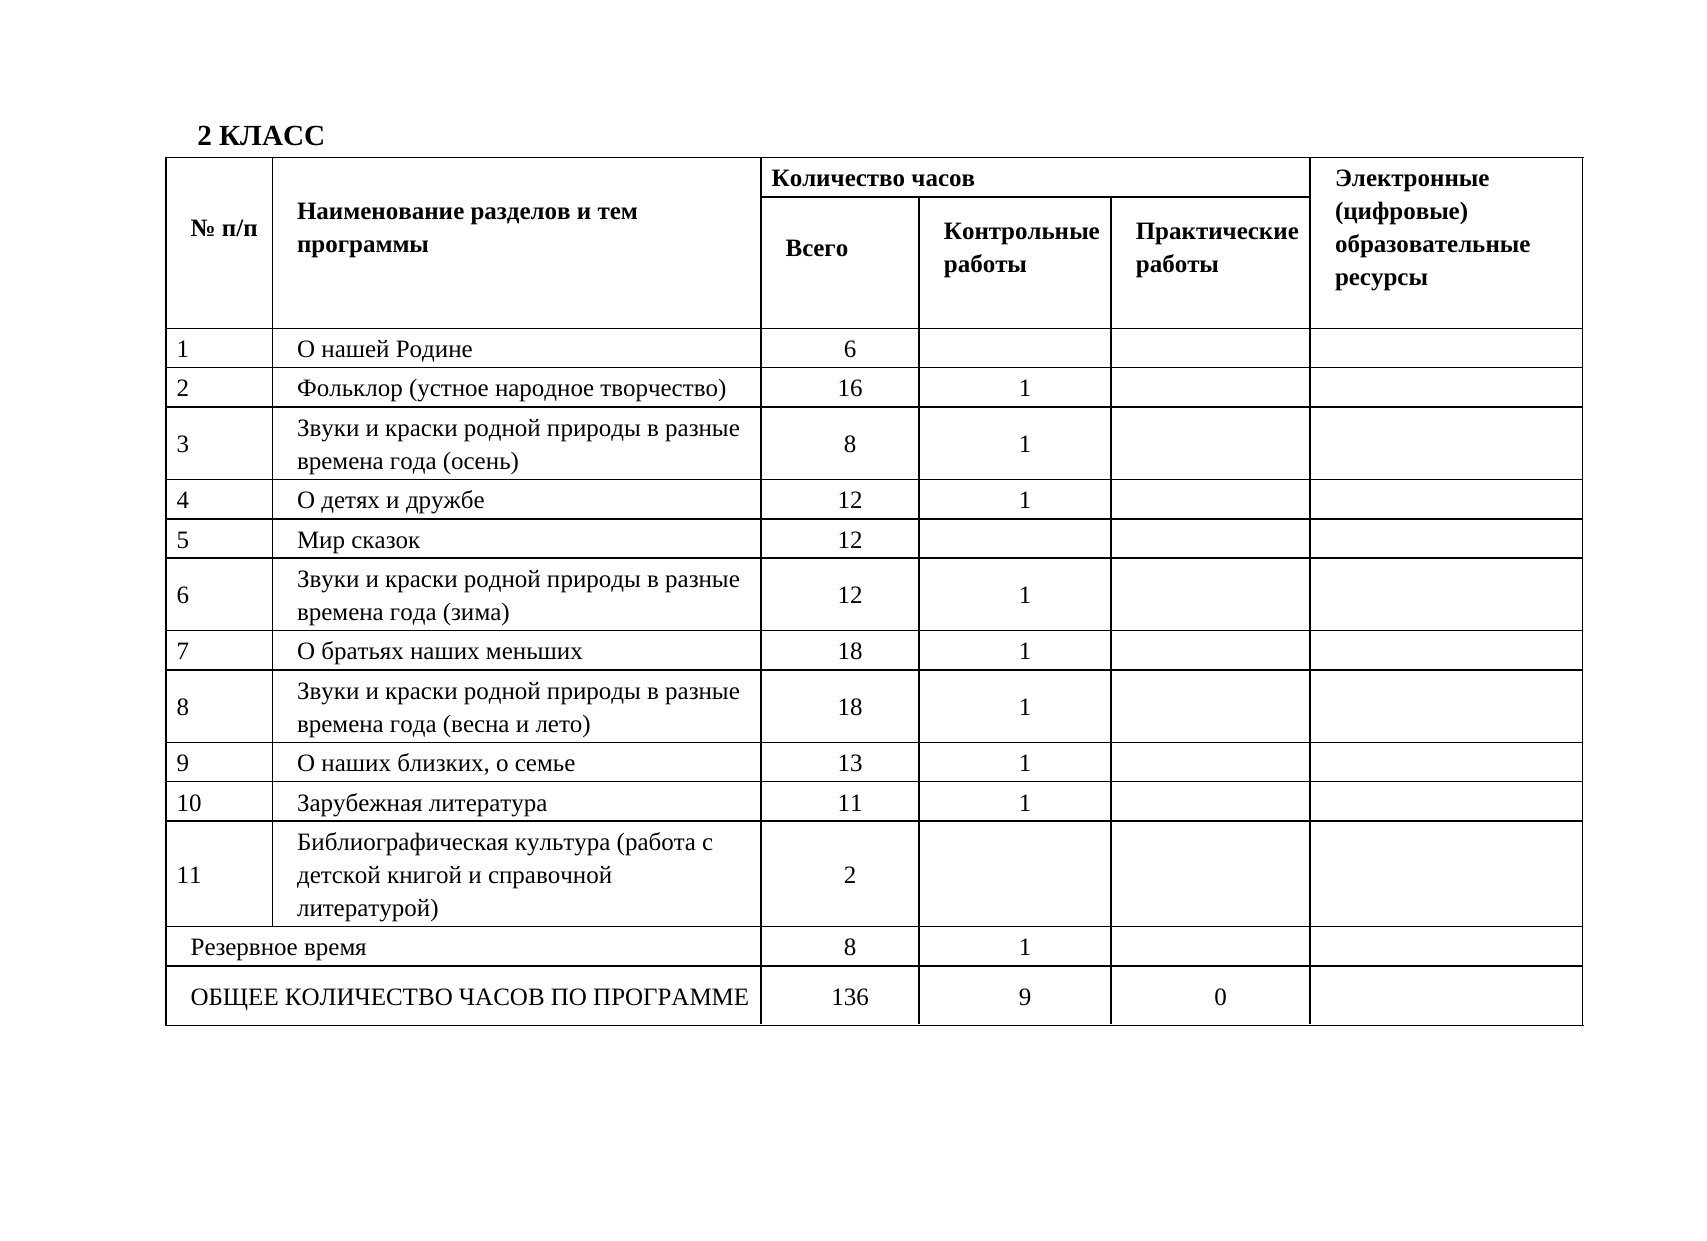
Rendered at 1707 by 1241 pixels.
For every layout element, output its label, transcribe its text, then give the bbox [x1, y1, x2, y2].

table_cell [1311, 520, 1582, 557]
table_cell [1311, 631, 1582, 669]
table_cell [1311, 329, 1582, 367]
table_cell 1 [920, 782, 1110, 820]
table_cell 18 [762, 631, 918, 669]
table_header Количество часов [762, 158, 1309, 196]
table_cell 5 [167, 520, 272, 557]
table_cell [920, 822, 1110, 926]
table_cell 2 [762, 822, 918, 926]
table_cell [1311, 967, 1582, 1024]
table_cell [1112, 368, 1309, 406]
table_header Электронные (цифровые) образовательные ресурсы [1311, 158, 1582, 327]
table_cell 12 [762, 559, 918, 630]
table_cell [1112, 743, 1309, 781]
table_cell 136 [762, 967, 918, 1024]
table_cell [1112, 927, 1309, 965]
table_cell 1 [920, 559, 1110, 630]
table_cell О наших близких, о семье [273, 743, 760, 781]
table_header № п/п [167, 158, 272, 327]
table_cell Звуки и краски родной природы в разные времена года (осень) [273, 408, 760, 478]
table_cell [1112, 822, 1309, 926]
table_cell [1112, 520, 1309, 557]
table_cell [920, 520, 1110, 557]
table_cell [1311, 671, 1582, 741]
table_cell ОБЩЕЕ КОЛИЧЕСТВО ЧАСОВ ПО ПРОГРАММЕ [167, 967, 760, 1024]
table_cell Фольклор (устное народное творчество) [273, 368, 760, 406]
table_cell [1311, 480, 1582, 518]
table_cell 13 [762, 743, 918, 781]
table_cell [1311, 927, 1582, 965]
table_cell 11 [762, 782, 918, 820]
table_cell 7 [167, 631, 272, 669]
table_cell [1112, 480, 1309, 518]
table_cell О братьях наших меньших [273, 631, 760, 669]
table_cell 8 [762, 408, 918, 478]
table_cell [1112, 671, 1309, 741]
table_cell 12 [762, 480, 918, 518]
table_cell [1311, 559, 1582, 630]
table_cell 8 [167, 671, 272, 741]
text 2 КЛАСС [190, 118, 1618, 152]
table_cell Контрольные работы [920, 198, 1110, 327]
table_cell Звуки и краски родной природы в разные времена года (зима) [273, 559, 760, 630]
table_cell 18 [762, 671, 918, 741]
table_cell 1 [920, 368, 1110, 406]
table_cell 1 [167, 329, 272, 367]
table_cell [1112, 782, 1309, 820]
table_cell 9 [167, 743, 272, 781]
table_cell [1311, 782, 1582, 820]
table_cell Практические работы [1112, 198, 1309, 327]
table_cell [1112, 559, 1309, 630]
table_cell 9 [920, 967, 1110, 1024]
table_cell 1 [920, 480, 1110, 518]
table_cell 2 [167, 368, 272, 406]
table_cell 1 [920, 927, 1110, 965]
table_cell 1 [920, 631, 1110, 669]
table_cell [1311, 743, 1582, 781]
table_cell 16 [762, 368, 918, 406]
table_cell Зарубежная литература [273, 782, 760, 820]
table_cell [1112, 408, 1309, 478]
table_cell 4 [167, 480, 272, 518]
table_cell 1 [920, 743, 1110, 781]
table_cell [920, 329, 1110, 367]
table_cell 11 [167, 822, 272, 926]
table_cell 6 [167, 559, 272, 630]
table_cell 1 [920, 671, 1110, 741]
table_cell Мир сказок [273, 520, 760, 557]
table_cell О нашей Родине [273, 329, 760, 367]
table_cell 10 [167, 782, 272, 820]
table_cell [1112, 329, 1309, 367]
table_cell 3 [167, 408, 272, 478]
table_cell [1112, 631, 1309, 669]
table_cell 12 [762, 520, 918, 557]
table_cell Всего [762, 198, 918, 327]
table_cell [1311, 822, 1582, 926]
table_cell [1311, 408, 1582, 478]
table_cell Библиографическая культура (работа с детской книгой и справочной литературой) [273, 822, 760, 926]
table_cell [1311, 368, 1582, 406]
table_cell 1 [920, 408, 1110, 478]
table_cell О детях и дружбе [273, 480, 760, 518]
table_cell 0 [1112, 967, 1309, 1024]
table_cell 8 [762, 927, 918, 965]
table_cell Звуки и краски родной природы в разные времена года (весна и лето) [273, 671, 760, 741]
table_header Наименование разделов и тем программы [273, 158, 760, 327]
table_cell Резервное время [167, 927, 760, 965]
table_cell 6 [762, 329, 918, 367]
